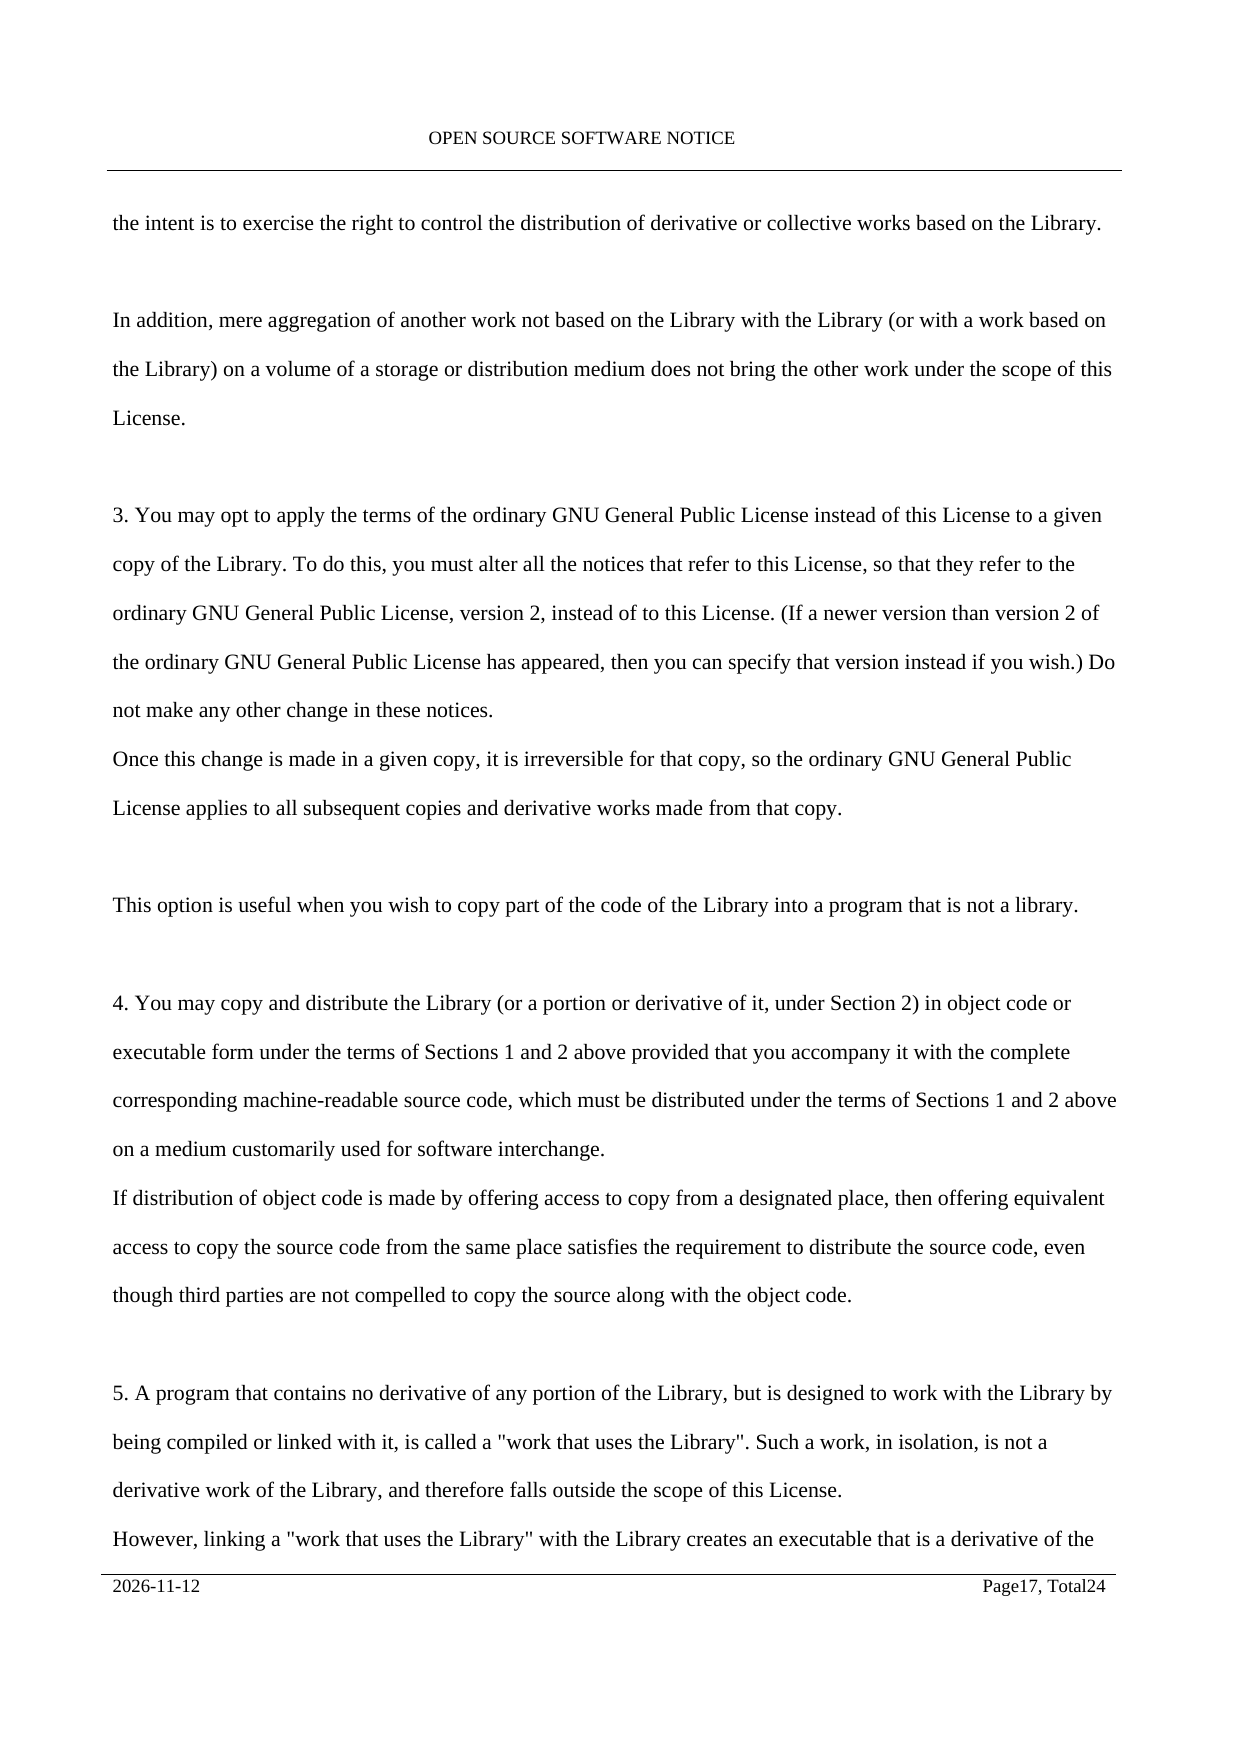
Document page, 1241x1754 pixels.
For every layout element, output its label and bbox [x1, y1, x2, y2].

text [112, 206, 1128, 1555]
